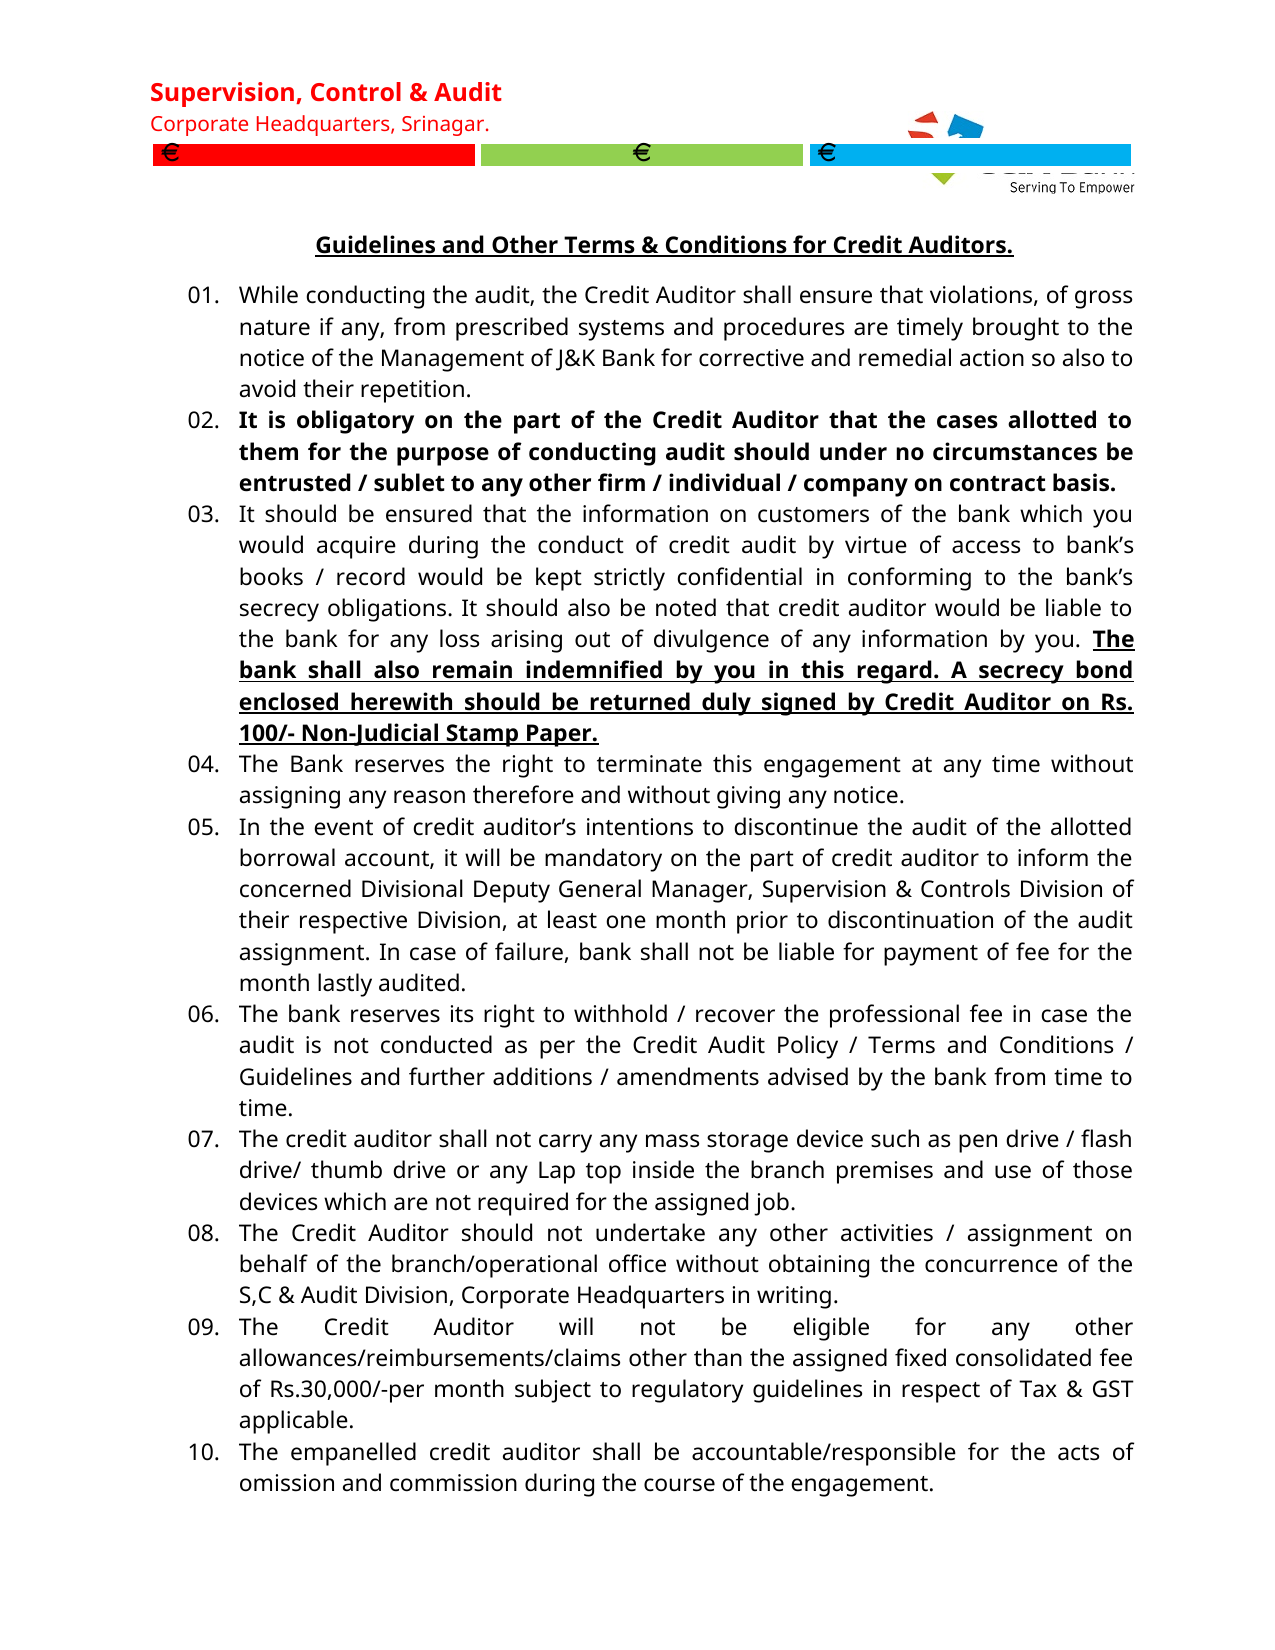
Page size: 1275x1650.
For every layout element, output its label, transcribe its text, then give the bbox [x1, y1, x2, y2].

list While conducting the audit, the Credit Auditor shall ensure that violations, of gross nature if any, from prescribed systems and procedures are timely brought to the notice of the Management of J&K Bank for corrective and remedial action so also to avoid their repetition. [187, 279, 1134, 404]
picture [907, 173, 1135, 194]
list In the event of credit auditor’s intentions to discontinue the audit of the allotted borrowal account, it will be mandatory on the part of credit auditor to inform the concerned Divisional Deputy General Manager, Supervision & Controls Division of their respective Division, at least one month prior to discontinuation of the audit assignment. In case of failure, bank shall not be liable for payment of fee for the month lastly audited. [187, 810, 1134, 998]
list It is obligatory on the part of the Credit Auditor that the cases allotted to them for the purpose of conducting audit should under no circumstances be entrusted / sublet to any other firm / individual / company on contract basis. [187, 404, 1134, 498]
list The Credit Auditor will not be eligible for any other allowances/reimbursements/claims other than the assigned fixed consolidated fee of Rs.30,000/-per month subject to regulatory guidelines in respect of Tax & GST applicable. [187, 1310, 1134, 1435]
picture [907, 111, 1135, 138]
list The empanelled credit auditor shall be accountable/responsible for the acts of omission and commission during the course of the engagement. [187, 1435, 1134, 1498]
list It should be ensured that the information on customers of the bank which you would acquire during the conduct of credit audit by virtue of access to bank’s books / record would be kept strictly confidential in conforming to the bank’s secrecy obligations. It should also be noted that credit auditor would be liable to the bank for any loss arising out of divulgence of any information by you. The bank shall also remain indemnified by you in this regard. A secrecy bond enclosed herewith should be returned duly signed by Credit Auditor on Rs. 100/- Non-Judicial Stamp Paper. [187, 498, 1134, 748]
list The Bank reserves the right to terminate this engagement at any time without assigning any reason therefore and without giving any notice. [187, 748, 1134, 810]
list The credit auditor shall not carry any mass storage device such as pen drive / flash drive/ thumb drive or any Lap top inside the branch premises and use of those devices which are not required for the assigned job. [187, 1123, 1134, 1217]
list The bank reserves its right to withhold / recover the professional fee in case the audit is not conducted as per the Credit Audit Policy / Terms and Conditions / Guidelines and further additions / amendments advised by the bank from time to time. [187, 998, 1134, 1123]
text Guidelines and Other Terms & Conditions for Credit Auditors. [165, 229, 1134, 260]
list The Credit Auditor should not undertake any other activities / assignment on behalf of the branch/operational office without obtaining the concurrence of the S,C & Audit Division, Corporate Headquarters in writing. [187, 1217, 1134, 1310]
